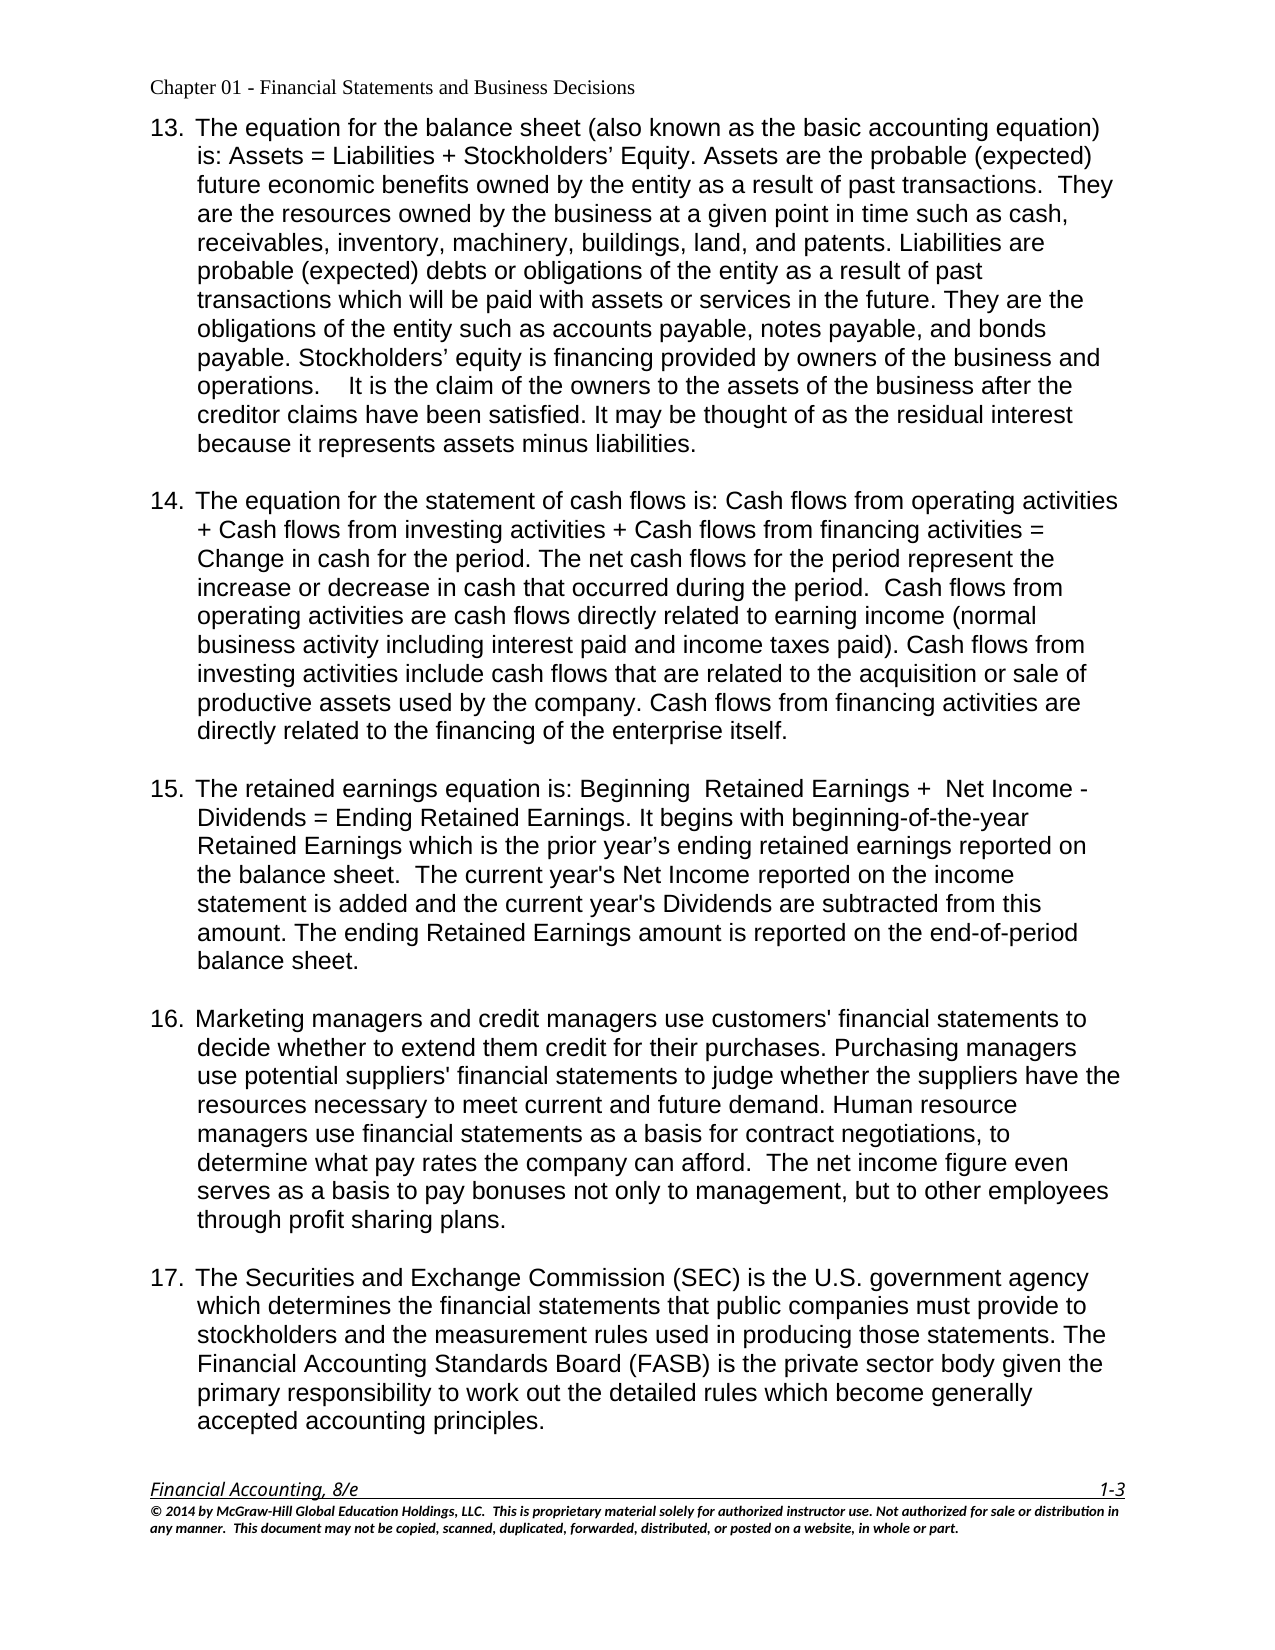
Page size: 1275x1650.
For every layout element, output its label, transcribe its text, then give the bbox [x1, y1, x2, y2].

text 14. The equation for the statement of cash flows is: Cash flows from operating activities + Cash flows from investing activities + Cash flows from financing activities = Change in cash for the period. The net cash flows for the period represent the increase or decrease in cash that occurred during the period. Cash flows from operating activities are cash flows directly related to earning income (normal business activity including interest paid and income taxes paid). Cash flows from investing activities include cash flows that are related to the acquisition or sale of productive assets used by the company. Cash flows from financing activities are directly related to the financing of the enterprise itself. [150, 486, 1125, 745]
text 13. The equation for the balance sheet (also known as the basic accounting equation) is: Assets = Liabilities + Stockholders’ Equity. Assets are the probable (expected) future economic benefits owned by the entity as a result of past transactions. They are the resources owned by the business at a given point in time such as cash, receivables, inventory, machinery, buildings, land, and patents. Liabilities are probable (expected) debts or obligations of the entity as a result of past transactions which will be paid with assets or services in the future. They are the obligations of the entity such as accounts payable, notes payable, and bonds payable. Stockholders’ equity is financing provided by owners of the business and operations. It is the claim of the owners to the assets of the business after the creditor claims have been satisfied. It may be thought of as the residual interest because it represents assets minus liabilities. [150, 112, 1125, 457]
text 16. Marketing managers and credit managers use customers' financial statements to decide whether to extend them credit for their purchases. Purchasing managers use potential suppliers' financial statements to judge whether the suppliers have the resources necessary to meet current and future demand. Human resource managers use financial statements as a basis for contract negotiations, to determine what pay rates the company can afford. The net income figure even serves as a basis to pay bonuses not only to management, but to other employees through profit sharing plans. [150, 1004, 1125, 1234]
text 17. The Securities and Exchange Commission (SEC) is the government agency which determines the financial statements that public companies must provide to stockholders and the measurement rules used in producing those statements. The Financial Accounting Standards Board (FASB) is the private sector body given the primary responsibility to work out the detailed rules which become generally accepted accounting principles. [150, 1262, 1125, 1435]
text 15. The retained earnings equation is: Beginning Retained Earnings + Net Income - Dividends = Ending Retained Earnings. It begins with beginning-of-the-year Retained Earnings which is the prior year’s ending retained earnings reported on the balance sheet. The current year's Net Income reported on the income statement is added and the current year's Dividends are subtracted from this amount. The ending Retained Earnings amount is reported on the end-of-period balance sheet. [150, 774, 1125, 975]
